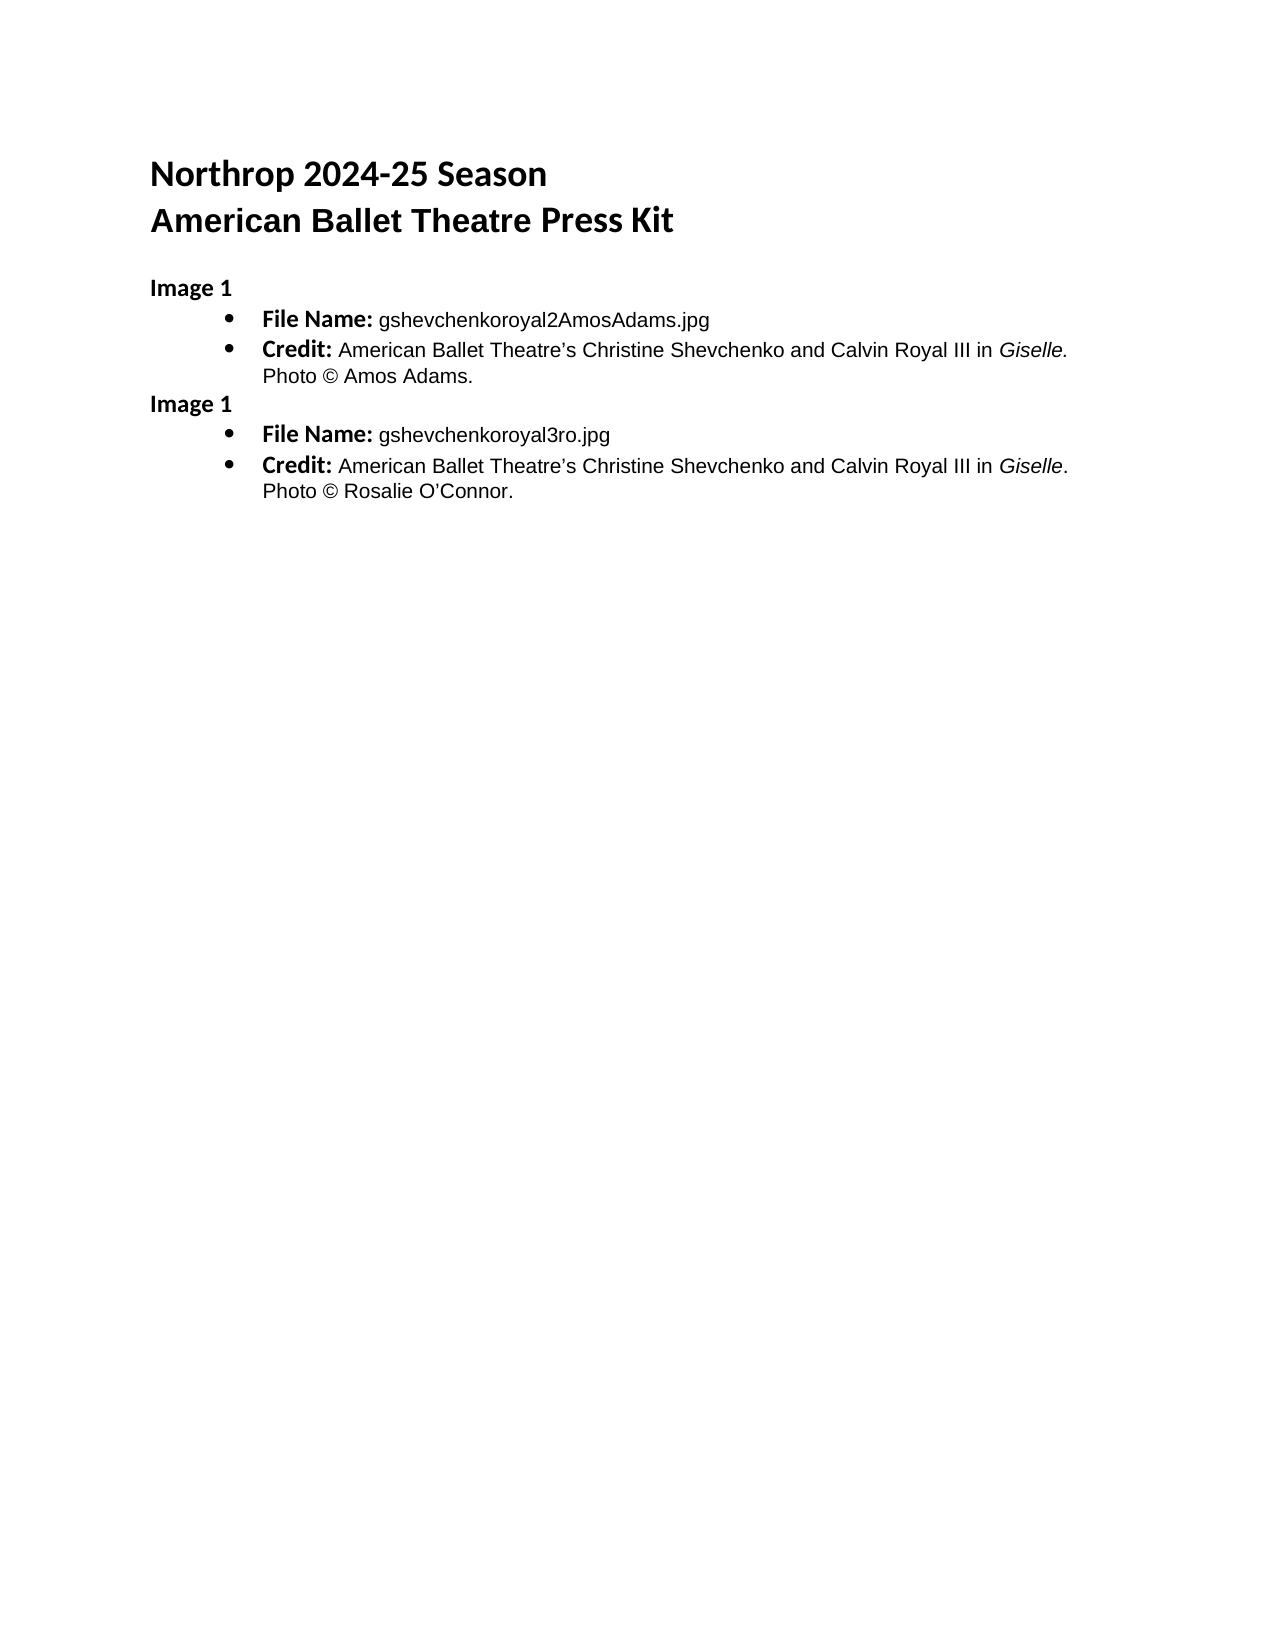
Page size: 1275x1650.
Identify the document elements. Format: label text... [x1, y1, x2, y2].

text American Ballet Theatre Press Kit [150, 196, 1125, 242]
list Credit: American Ballet Theatre’s Christine Shevchenko and Calvin Royal III in Giselle. Photo © Rosalie O’Connor. [225, 449, 1125, 503]
list File Name: gshevchenkoroyal3ro.jpg [225, 418, 1125, 449]
list File Name: gshevchenkoroyal2AmosAdams.jpg [225, 303, 1125, 333]
text Image 1 [150, 388, 1125, 418]
list Credit: American Ballet Theatre’s Christine Shevchenko and Calvin Royal III in Giselle. Photo © Amos Adams. [225, 333, 1125, 388]
text Image 1 [150, 272, 1125, 303]
text Northrop 2024-25 Season [150, 150, 1125, 196]
